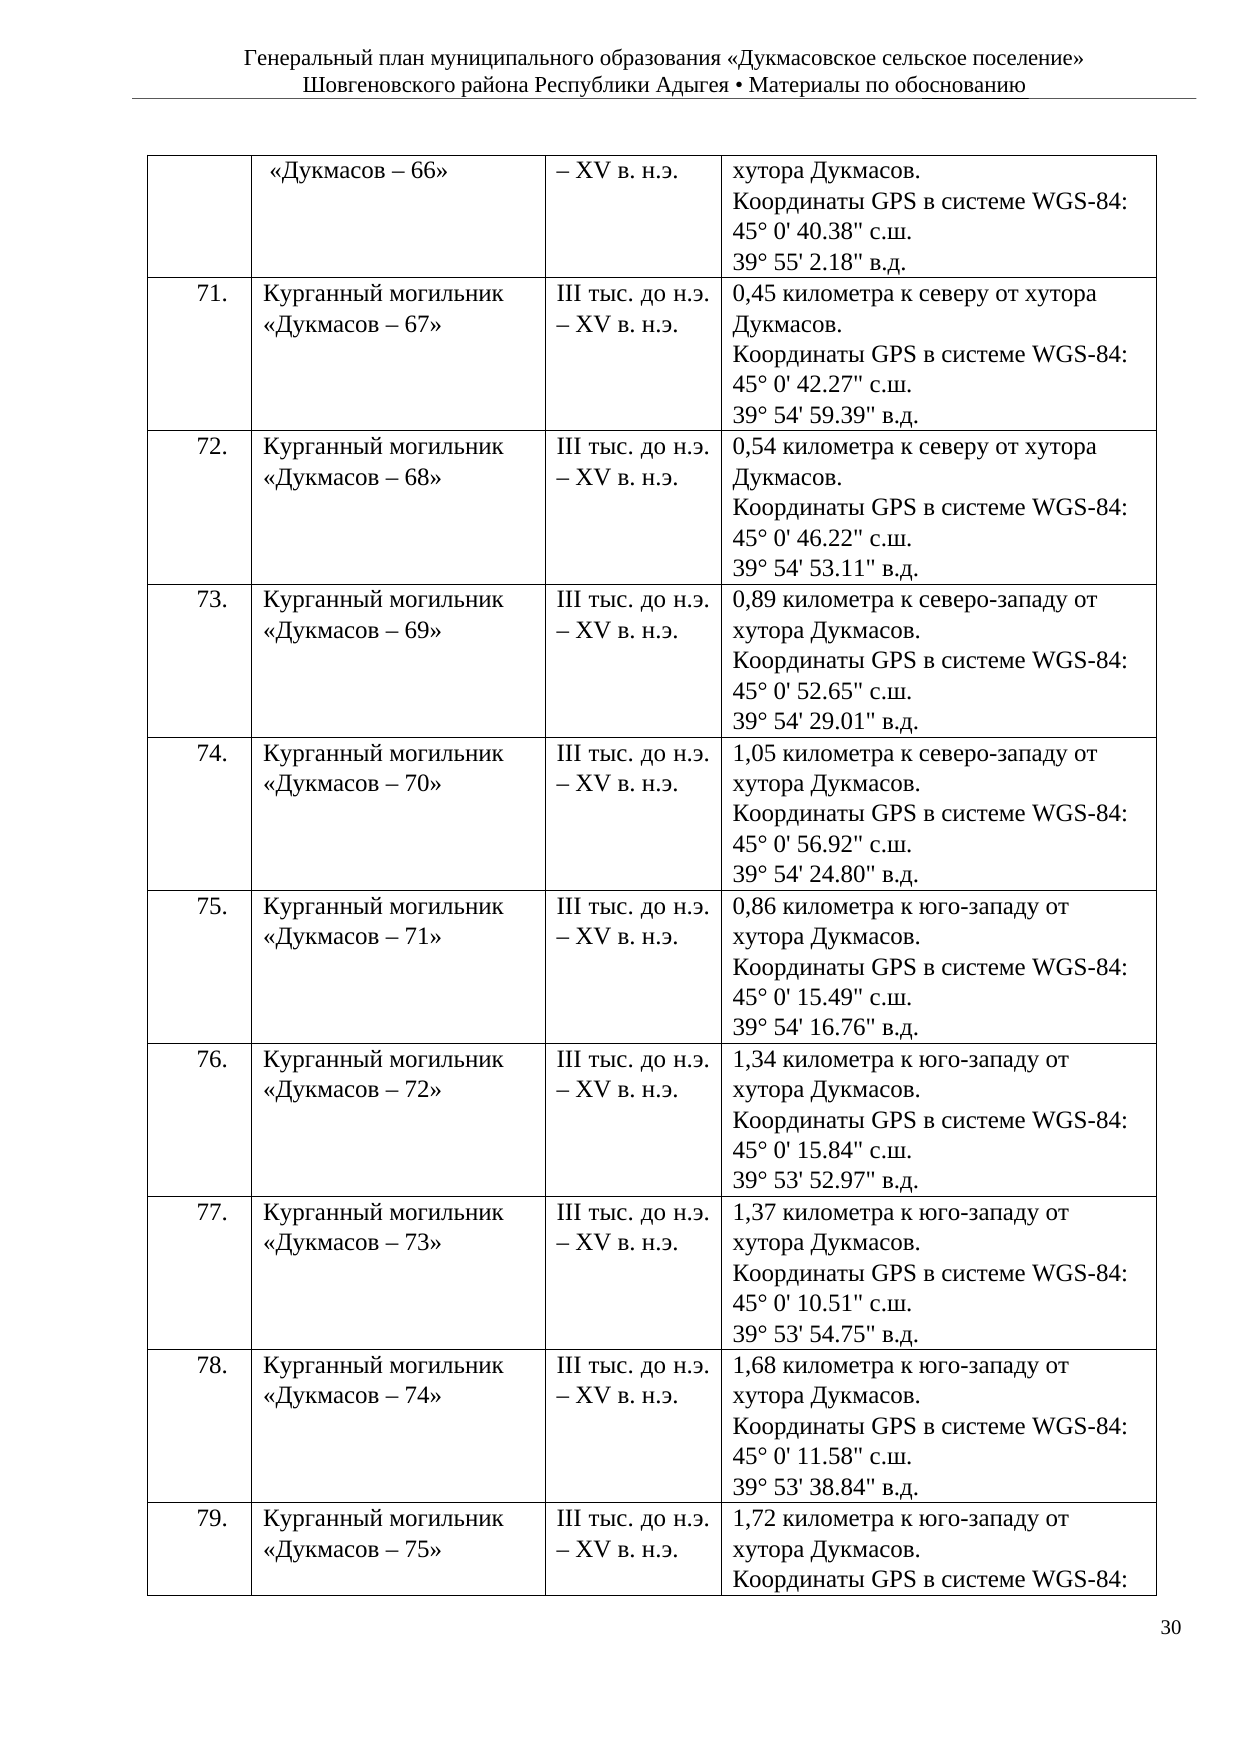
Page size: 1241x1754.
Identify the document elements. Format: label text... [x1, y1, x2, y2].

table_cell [252, 1503, 545, 1594]
table_cell Курганный могильник «Дукмасов – 69» [252, 585, 545, 737]
table_cell Курганный могильник «Дукмасов – 71» [252, 891, 545, 1043]
table_cell 1,37 километра к юго-западу от хутора Дукмасов. Координаты GPS в системе WGS-84: 45° 0' 10.51" с.ш. 39° 53' 54.75" в.д. [722, 1197, 1156, 1349]
table_cell 0,45 километра к северу от хутора Дукмасов. Координаты GPS в системе WGS-84: 45° 0' 42.27" с.ш. 39° 54' 59.39" в.д. [722, 278, 1156, 430]
table_cell 1,34 километра к юго-западу от хутора Дукмасов. Координаты GPS в системе WGS-84: 45° 0' 15.84" с.ш. 39° 53' 52.97" в.д. [722, 1044, 1156, 1196]
table_cell III тыс. до н.э. – XV в. н.э. [546, 431, 721, 583]
table_cell III тыс. до н.э. – XV в. н.э. [546, 1350, 721, 1502]
table_cell [148, 156, 251, 277]
table_cell III тыс. до н.э. – XV в. н.э. [546, 278, 721, 430]
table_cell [252, 156, 545, 277]
table_cell 0,89 километра к северо-западу от хутора Дукмасов. Координаты GPS в системе WGS-84: 45° 0' 52.65" с.ш. 39° 54' 29.01" в.д. [722, 585, 1156, 737]
table_cell [148, 278, 251, 430]
table_cell III тыс. до н.э. – XV в. н.э. [546, 585, 721, 737]
table_cell III тыс. до н.э. – XV в. н.э. [546, 738, 721, 890]
table_cell Курганный могильник «Дукмасов – 67» [252, 278, 545, 430]
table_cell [546, 1503, 721, 1594]
table_cell [148, 431, 251, 583]
table_cell [148, 1044, 251, 1196]
table_cell [148, 1350, 251, 1502]
table_cell III тыс. до н.э. – XV в. н.э. [546, 891, 721, 1043]
table_cell Курганный могильник «Дукмасов – 68» [252, 431, 545, 583]
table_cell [546, 156, 721, 277]
table_cell 1,05 километра к северо-западу от хутора Дукмасов. Координаты GPS в системе WGS-84: 45° 0' 56.92" с.ш. 39° 54' 24.80" в.д. [722, 738, 1156, 890]
table_cell [148, 585, 251, 737]
table_cell 1,68 километра к юго-западу от хутора Дукмасов. Координаты GPS в системе WGS-84: 45° 0' 11.58" с.ш. 39° 53' 38.84" в.д. [722, 1350, 1156, 1502]
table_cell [722, 156, 1156, 277]
table_cell Курганный могильник «Дукмасов – 74» [252, 1350, 545, 1502]
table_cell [722, 1503, 1156, 1594]
table_cell [148, 1197, 251, 1349]
table_cell 0,54 километра к северу от хутора Дукмасов. Координаты GPS в системе WGS-84: 45° 0' 46.22" с.ш. 39° 54' 53.11" в.д. [722, 431, 1156, 583]
table_cell Курганный могильник «Дукмасов – 72» [252, 1044, 545, 1196]
table_cell [148, 891, 251, 1043]
table_cell Курганный могильник «Дукмасов – 70» [252, 738, 545, 890]
table_cell Курганный могильник «Дукмасов – 73» [252, 1197, 545, 1349]
table_cell III тыс. до н.э. – XV в. н.э. [546, 1197, 721, 1349]
table_cell [148, 1503, 251, 1594]
table_cell III тыс. до н.э. – XV в. н.э. [546, 1044, 721, 1196]
table_cell 0,86 километра к юго-западу от хутора Дукмасов. Координаты GPS в системе WGS-84: 45° 0' 15.49" с.ш. 39° 54' 16.76" в.д. [722, 891, 1156, 1043]
table_cell [148, 738, 251, 890]
